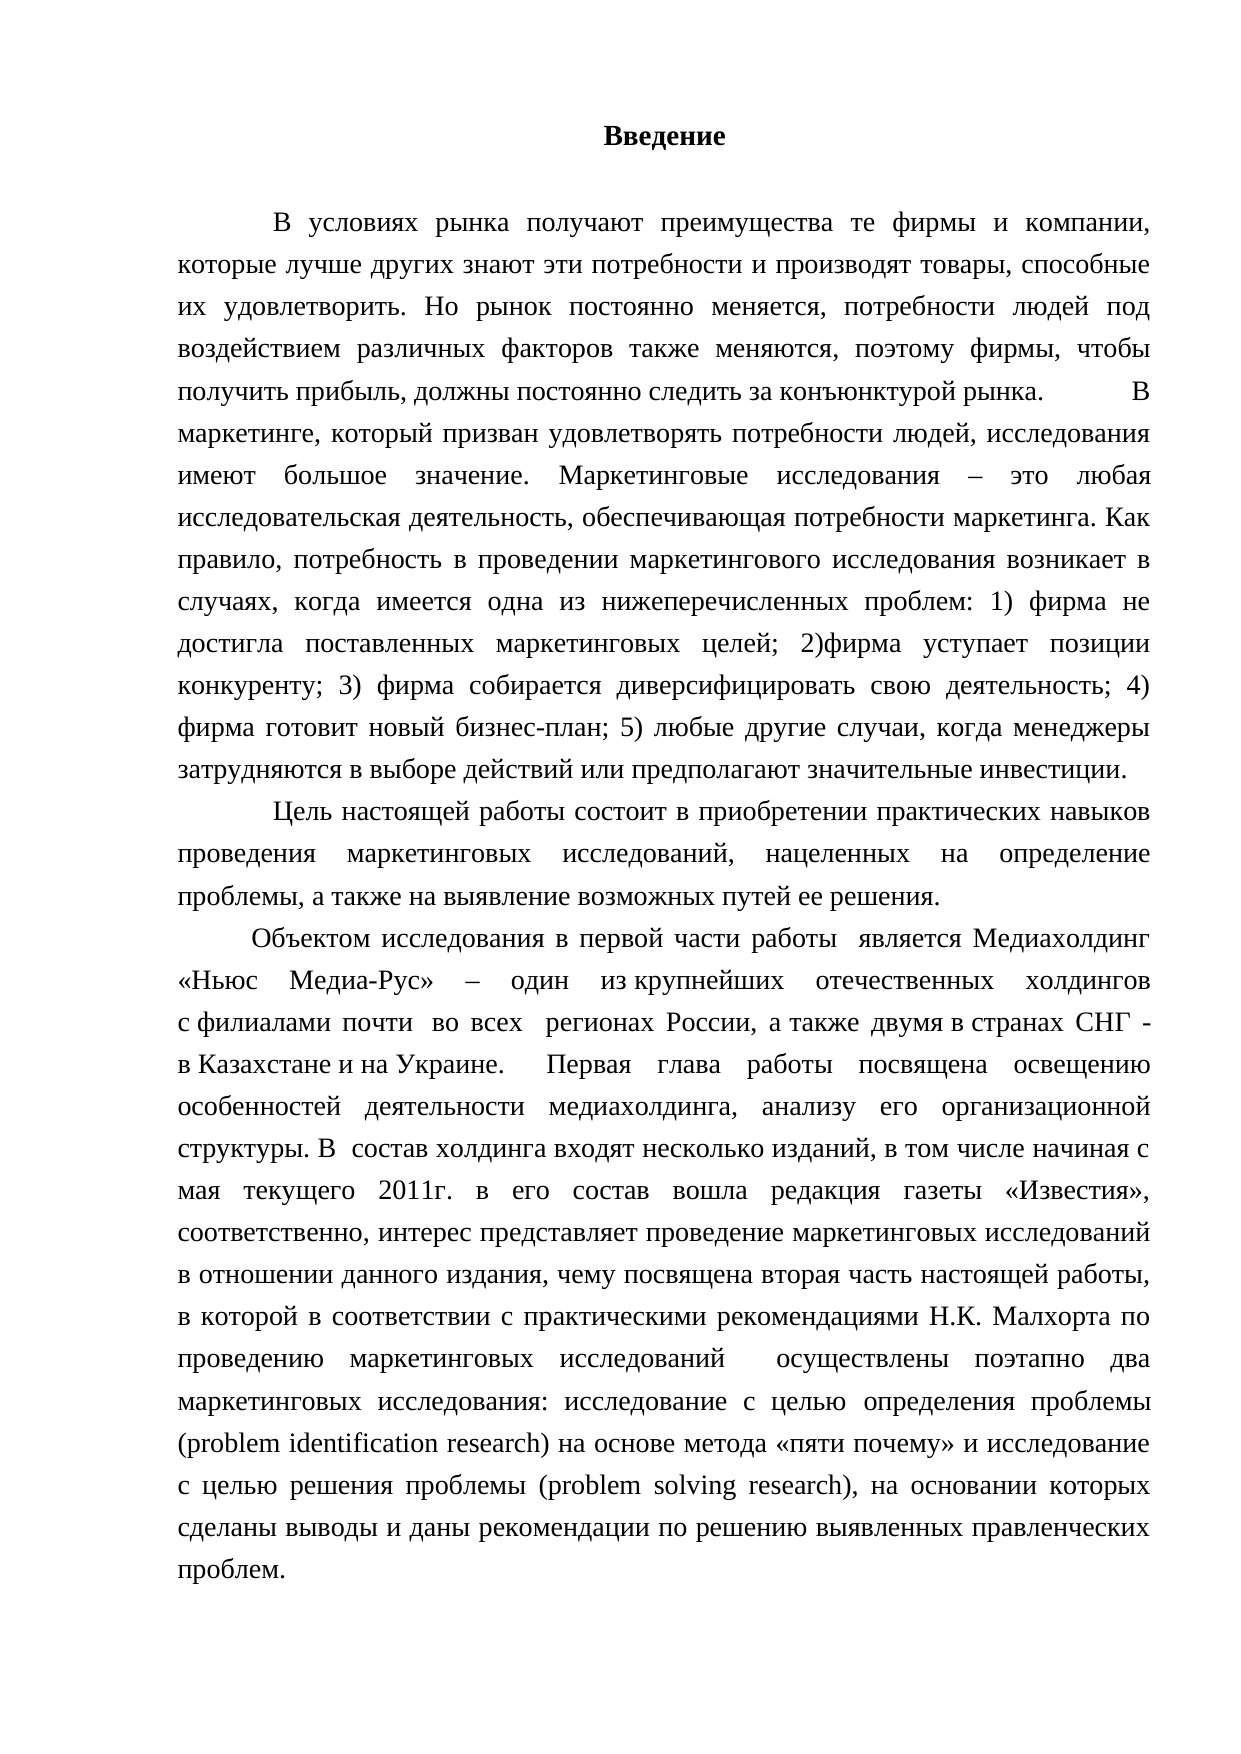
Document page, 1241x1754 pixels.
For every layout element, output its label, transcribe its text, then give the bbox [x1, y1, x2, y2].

text Введение [177, 118, 1152, 152]
text В условиях рынка получают преимущества те фирмы и компании, которые лучше других знают эти потребности и производят товары, способные их удовлетворить. Но рынок постоянно меняется, потребности людей под воздействием различных факторов также меняются, поэтому фирмы, чтобы получить прибыль, должны постоянно следить за конъюнктурой рынка. В маркетинге, который призван удовлетворять потребности людей, исследования имеют большое значение. Маркетинговые исследования – это любая исследовательская деятельность, обеспечивающая потребности маркетинга. Как правило, потребность в проведении маркетингового исследования возникает в случаях, когда имеется одна из нижеперечисленных проблем: 1) фирма не достигла поставленных маркетинговых целей; 2)фирма уступает позиции конкуренту; 3) фирма собирается диверсифицировать свою деятельность; 4) фирма готовит новый бизнес-план; 5) любые другие случаи, когда менеджеры затрудняются в выборе действий или предполагают значительные инвестиции. [177, 205, 1152, 785]
text Цель настоящей работы состоит в приобретении практических навыков проведения маркетинговых исследований, нацеленных на определение проблемы, а также на выявление возможных путей ее решения. [177, 794, 1152, 911]
list Объектом исследования в первой части работы является Медиахолдинг «Ньюс Медиа-Рус» – один из крупнейших отечественных холдингов с филиалами почти во всех регионах России, а также двумя в странах СНГ - в Казахстане и на Украине. Первая глава работы посвящена освещению особенностей деятельности медиахолдинга, анализу его организационной структуры. В состав холдинга входят несколько изданий, в том числе начиная с мая текущего 2011г. в его состав вошла редакция газеты «Известия», соответственно, интерес представляет проведение маркетинговых исследований в отношении данного издания, чему посвящена вторая часть настоящей работы, в которой в соответствии с практическими рекомендациями Н.К. Малхорта по проведению маркетинговых исследований осуществлены поэтапно два маркетинговых исследования: исследование с целью определения проблемы (problem identification research) на основе метода «пяти почему» и исследование с целью решения проблемы (problem solving research), на основании которых сделаны выводы и даны рекомендации по решению выявленных правленческих проблем. [177, 921, 1152, 1584]
